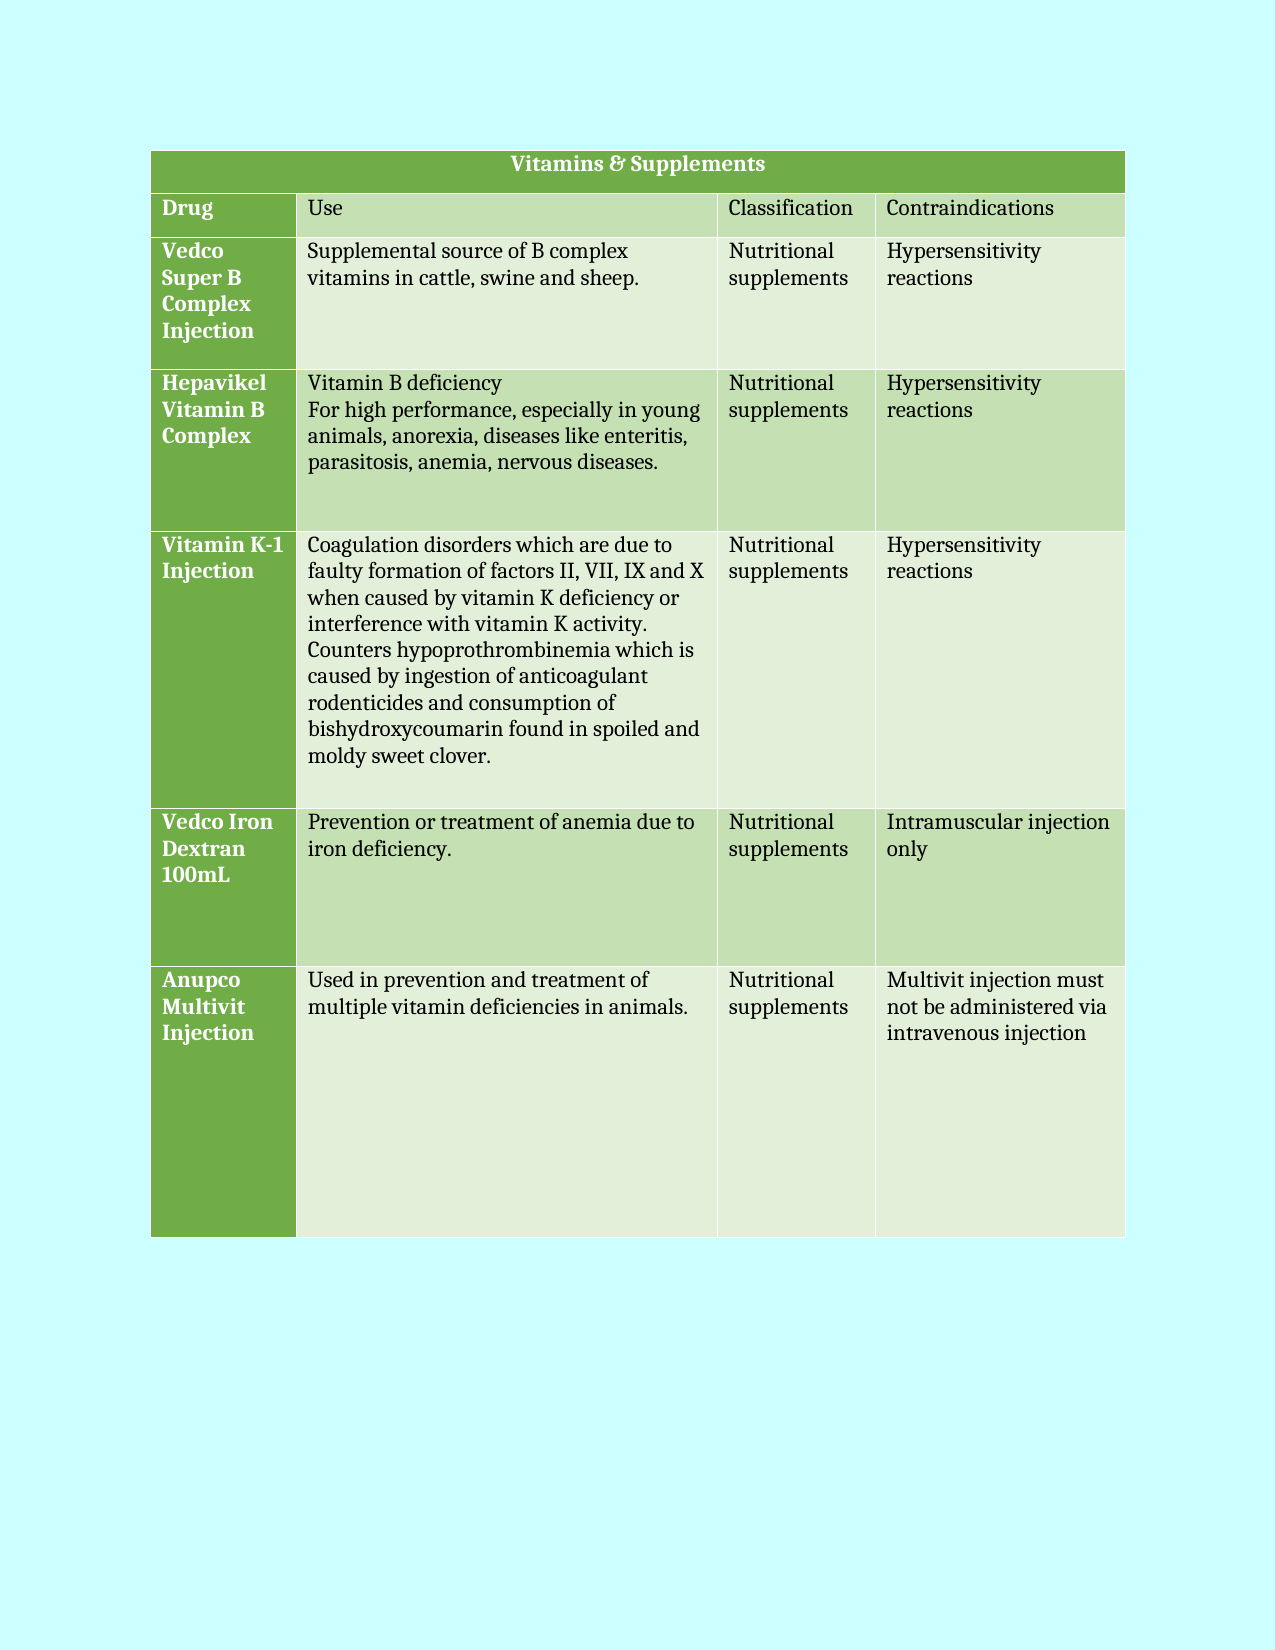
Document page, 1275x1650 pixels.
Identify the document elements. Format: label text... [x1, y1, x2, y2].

table_cell Vitamin B deficiency For high performance, especially in young animals, anorexia, diseases like enteritis, parasitosis, anemia, nervous diseases. [297, 370, 717, 531]
table_cell Vedco Iron Dextran 100mL [151, 809, 296, 966]
table_cell Drug [151, 194, 296, 237]
table_cell Nutritional supplements [718, 370, 875, 531]
table_cell Intramuscular injection only [876, 809, 1125, 966]
table_cell Nutritional supplements [718, 238, 875, 369]
table_cell Nutritional supplements [718, 809, 875, 966]
table_cell Hypersensitivity reactions [876, 370, 1125, 531]
table_cell Prevention or treatment of anemia due to iron deficiency. [297, 809, 717, 966]
table_cell Classification [718, 194, 875, 237]
table_cell Vedco Super B Complex Injection [151, 238, 296, 369]
table_cell Hypersensitivity reactions [876, 238, 1125, 369]
table_cell Contraindications [876, 194, 1125, 237]
table_cell Supplemental source of B complex vitamins in cattle, swine and sheep. [297, 238, 717, 369]
table_cell Nutritional supplements [718, 967, 875, 1237]
table_cell Coagulation disorders which are due to faulty formation of factors II, VII, IX and X when caused by vitamin K deficiency or interference with vitamin K activity. Counters hypoprothrombinemia which is caused by ingestion of anticoagulant rodenticides and consumption of bishydroxycoumarin found in spoiled and moldy sweet clover. [297, 532, 717, 808]
table_cell Nutritional supplements [718, 532, 875, 808]
table_cell Multivit injection must not be administered via intravenous injection [876, 967, 1125, 1237]
table_cell Vitamin K-1 Injection [151, 532, 296, 808]
table_cell Use [297, 194, 717, 237]
table_header Vitamins & Supplements [151, 151, 1125, 193]
table_cell Used in prevention and treatment of multiple vitamin deficiencies in animals. [297, 967, 717, 1237]
table_cell Hypersensitivity reactions [876, 532, 1125, 808]
table_cell Anupco Multivit Injection [151, 967, 296, 1237]
table_cell Hepavikel Vitamin B Complex [151, 370, 296, 531]
